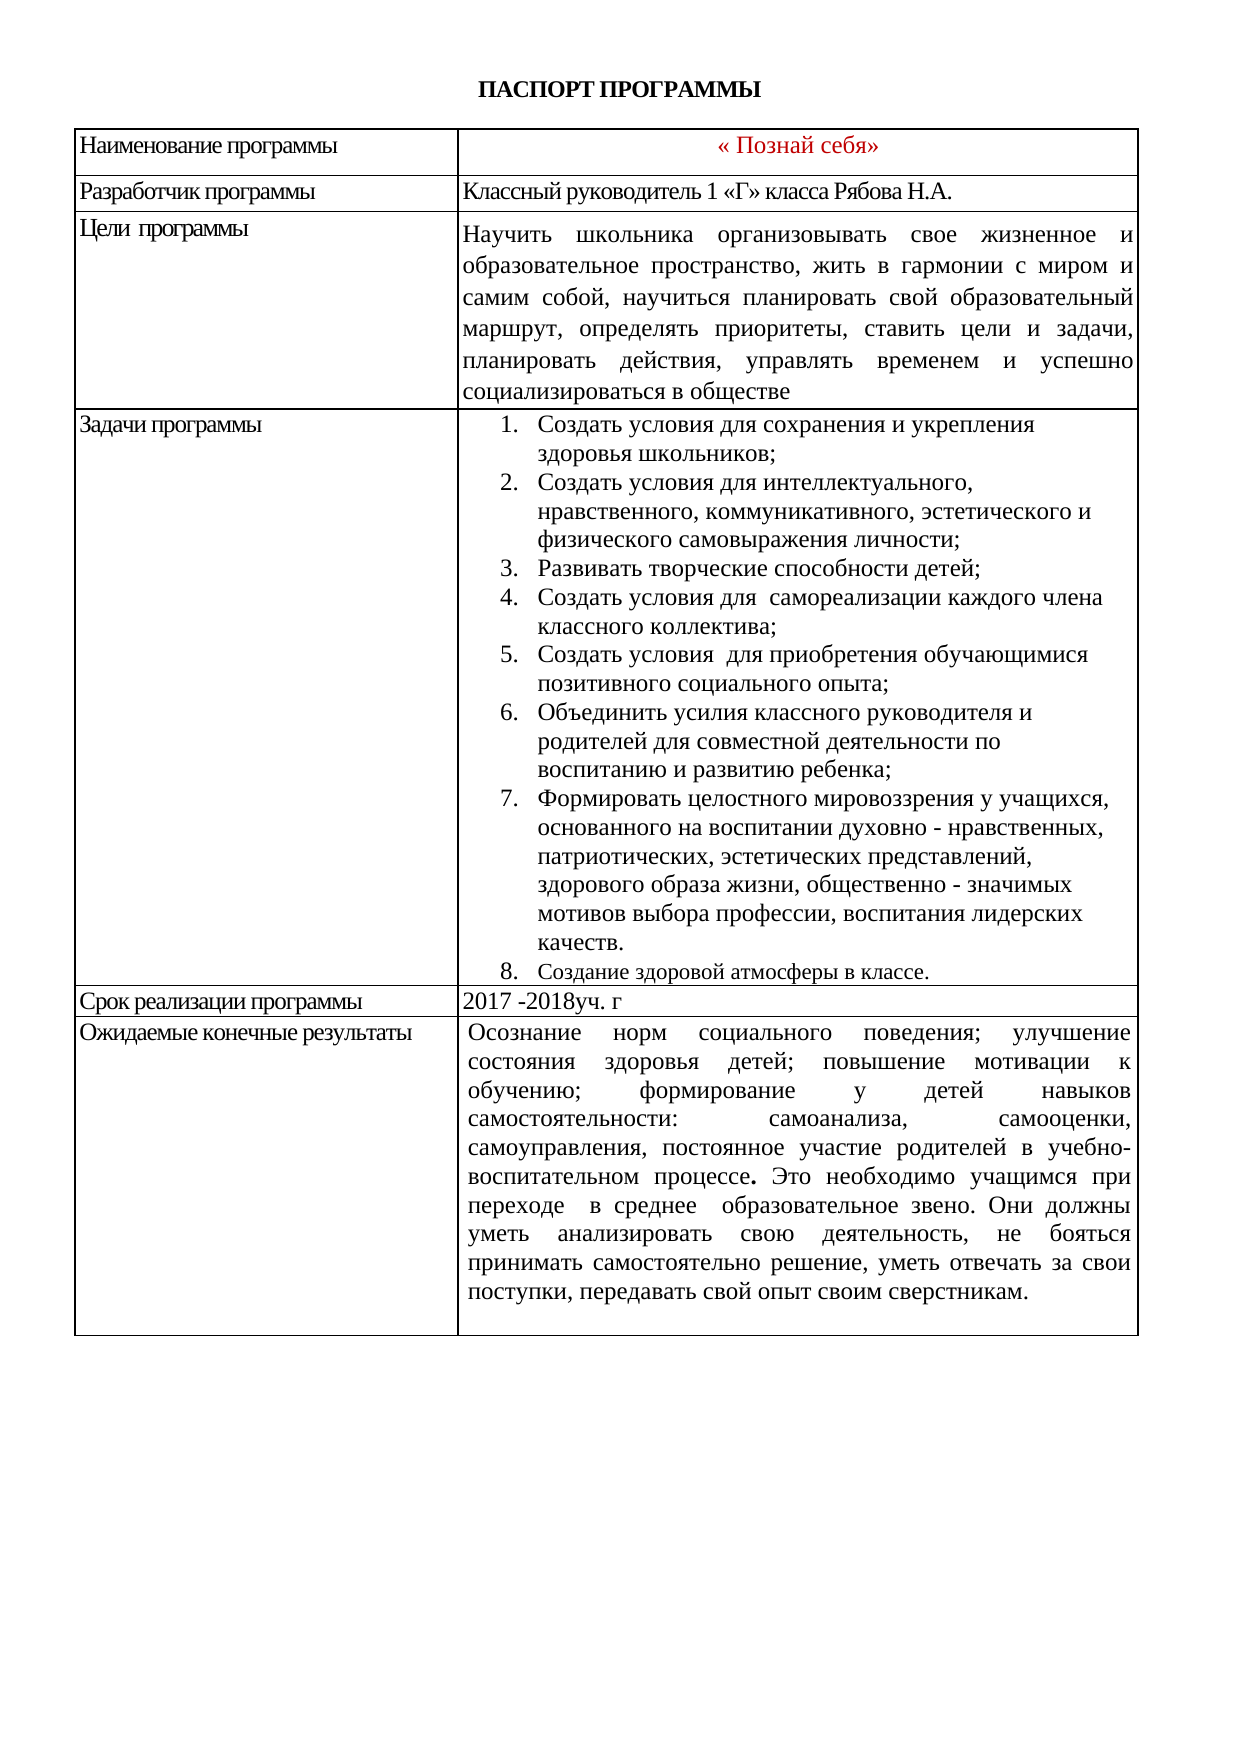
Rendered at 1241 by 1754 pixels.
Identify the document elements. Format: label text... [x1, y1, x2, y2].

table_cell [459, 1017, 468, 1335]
table_cell Задачи программы [76, 410, 457, 984]
table_cell Создать условия для сохранения и укрепления здоровья школьников; Создать условия для интеллектуального, нравственного, коммуникативного, эстетического и физического самовыражения личности; Развивать творческие способности детей; Создать условия для самореализации каждого члена классного коллектива; Создать условия для приобретения обучающимися позитивного социального опыта; Объединить усилия классного руководителя и родителей для совместной деятельности по воспитанию и развитию ребенка; Формировать целостного мировоззрения у учащихся, основанного на воспитании духовно - нравственных, патриотических, эстетических представлений, здорового образа жизни, общественно - значимых мотивов выбора профессии, воспитания лидерских качеств. Создание здоровой атмосферы в классе. [459, 410, 1137, 984]
table_cell Классный руководитель 1 «Г» класса Рябова Н.А. [459, 176, 1137, 211]
table_cell Ожидаемые конечные результаты [76, 1017, 457, 1335]
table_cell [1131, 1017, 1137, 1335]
table_cell Разработчик программы [76, 176, 457, 211]
table_cell Цели программы [76, 212, 457, 408]
text ПАСПОРТ ПРОГРАММЫ [75, 75, 1165, 103]
table_cell Научить школьника организовывать свое жизненное и образовательное пространство, жить в гармонии с миром и самим собой, научиться планировать свой образовательный маршрут, определять приоритеты, ставить цели и задачи, планировать действия, управлять временем и успешно социализироваться в обществе [459, 212, 1137, 408]
